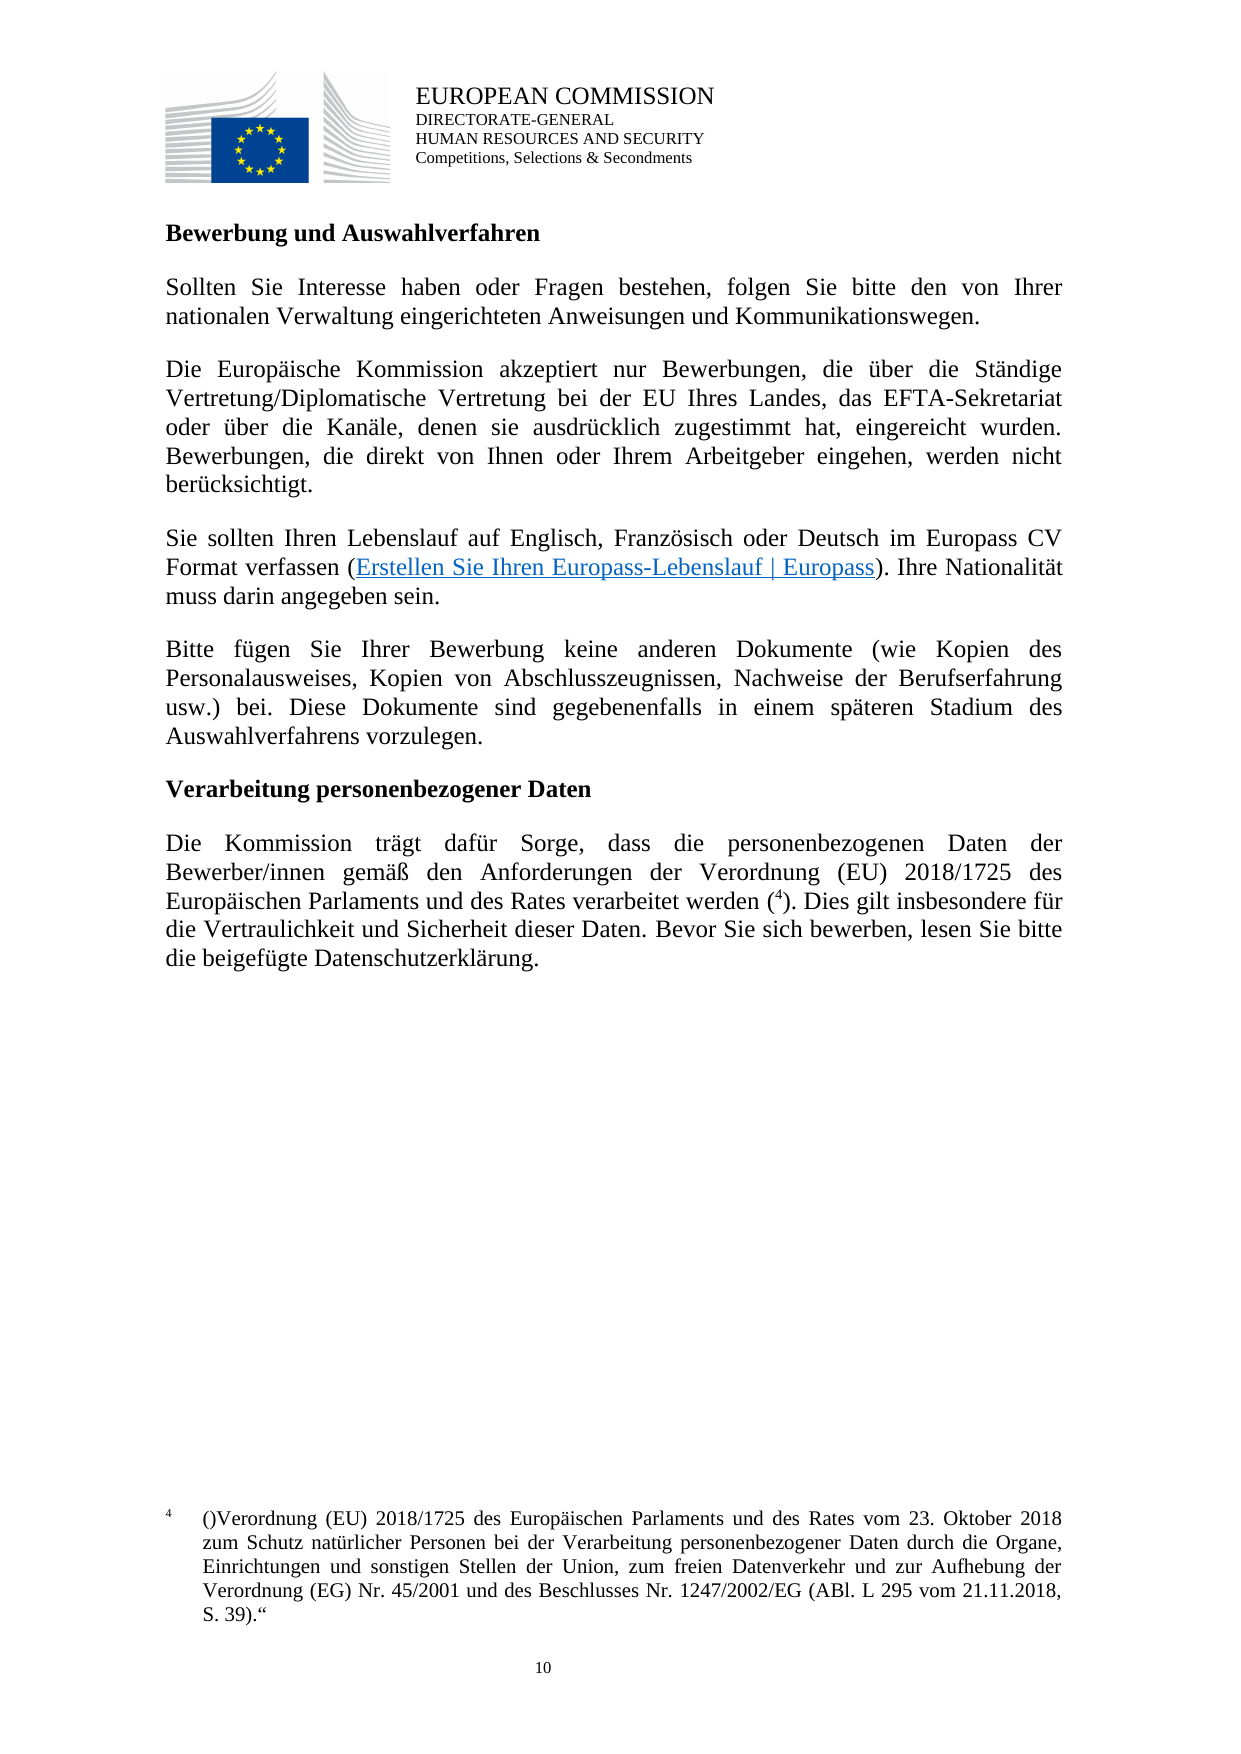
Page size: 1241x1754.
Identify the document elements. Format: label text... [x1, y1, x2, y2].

text Die Kommission trägt dafür Sorge, dass die personenbezogenen Daten der Bewerber/innen gemäß den Anforderungen der Verordnung (EU) 2018/1725 des Europäischen Parlaments und des Rates verarbeitet werden (). Dies gilt insbesondere für die Vertraulichkeit und Sicherheit dieser Daten. Bevor Sie sich bewerben, lesen Sie bitte die beigefügte Datenschutzerklärung. [165, 828, 1063, 972]
picture [165, 71, 391, 183]
text Sollten Sie Interesse haben oder Fragen bestehen, folgen Sie bitte den von Ihrer nationalen Verwaltung eingerichteten Anweisungen und Kommunikationswegen. [165, 272, 1063, 329]
list Verarbeitung personenbezogener Daten [165, 774, 1063, 803]
text Sie sollten Ihren Lebenslauf auf Englisch, Französisch oder Deutsch im Europass CV Format verfassen (Erstellen Sie Ihren Europass-Lebenslauf | Europass). Ihre Nationalität muss darin angegeben sein. [165, 523, 1063, 609]
list Bewerbung und Auswahlverfahren [165, 134, 1063, 247]
text Die Europäische Kommission akzeptiert nur Bewerbungen, die über die Ständige Vertretung/Diplomatische Vertretung bei der EU Ihres Landes, das EFTA-Sekretariat oder über die Kanäle, denen sie ausdrücklich zugestimmt hat, eingereicht wurden. Bewerbungen, die direkt von Ihnen oder Ihrem Arbeitgeber eingehen, werden nicht berücksichtigt. [165, 354, 1063, 498]
text Bitte fügen Sie Ihrer Bewerbung keine anderen Dokumente (wie Kopien des Personalausweises, Kopien von Abschlusszeugnissen, Nachweise der Berufserfahrung usw.) bei. Diese Dokumente sind gegebenenfalls in einem späteren Stadium des Auswahlverfahrens vorzulegen. [165, 634, 1063, 749]
